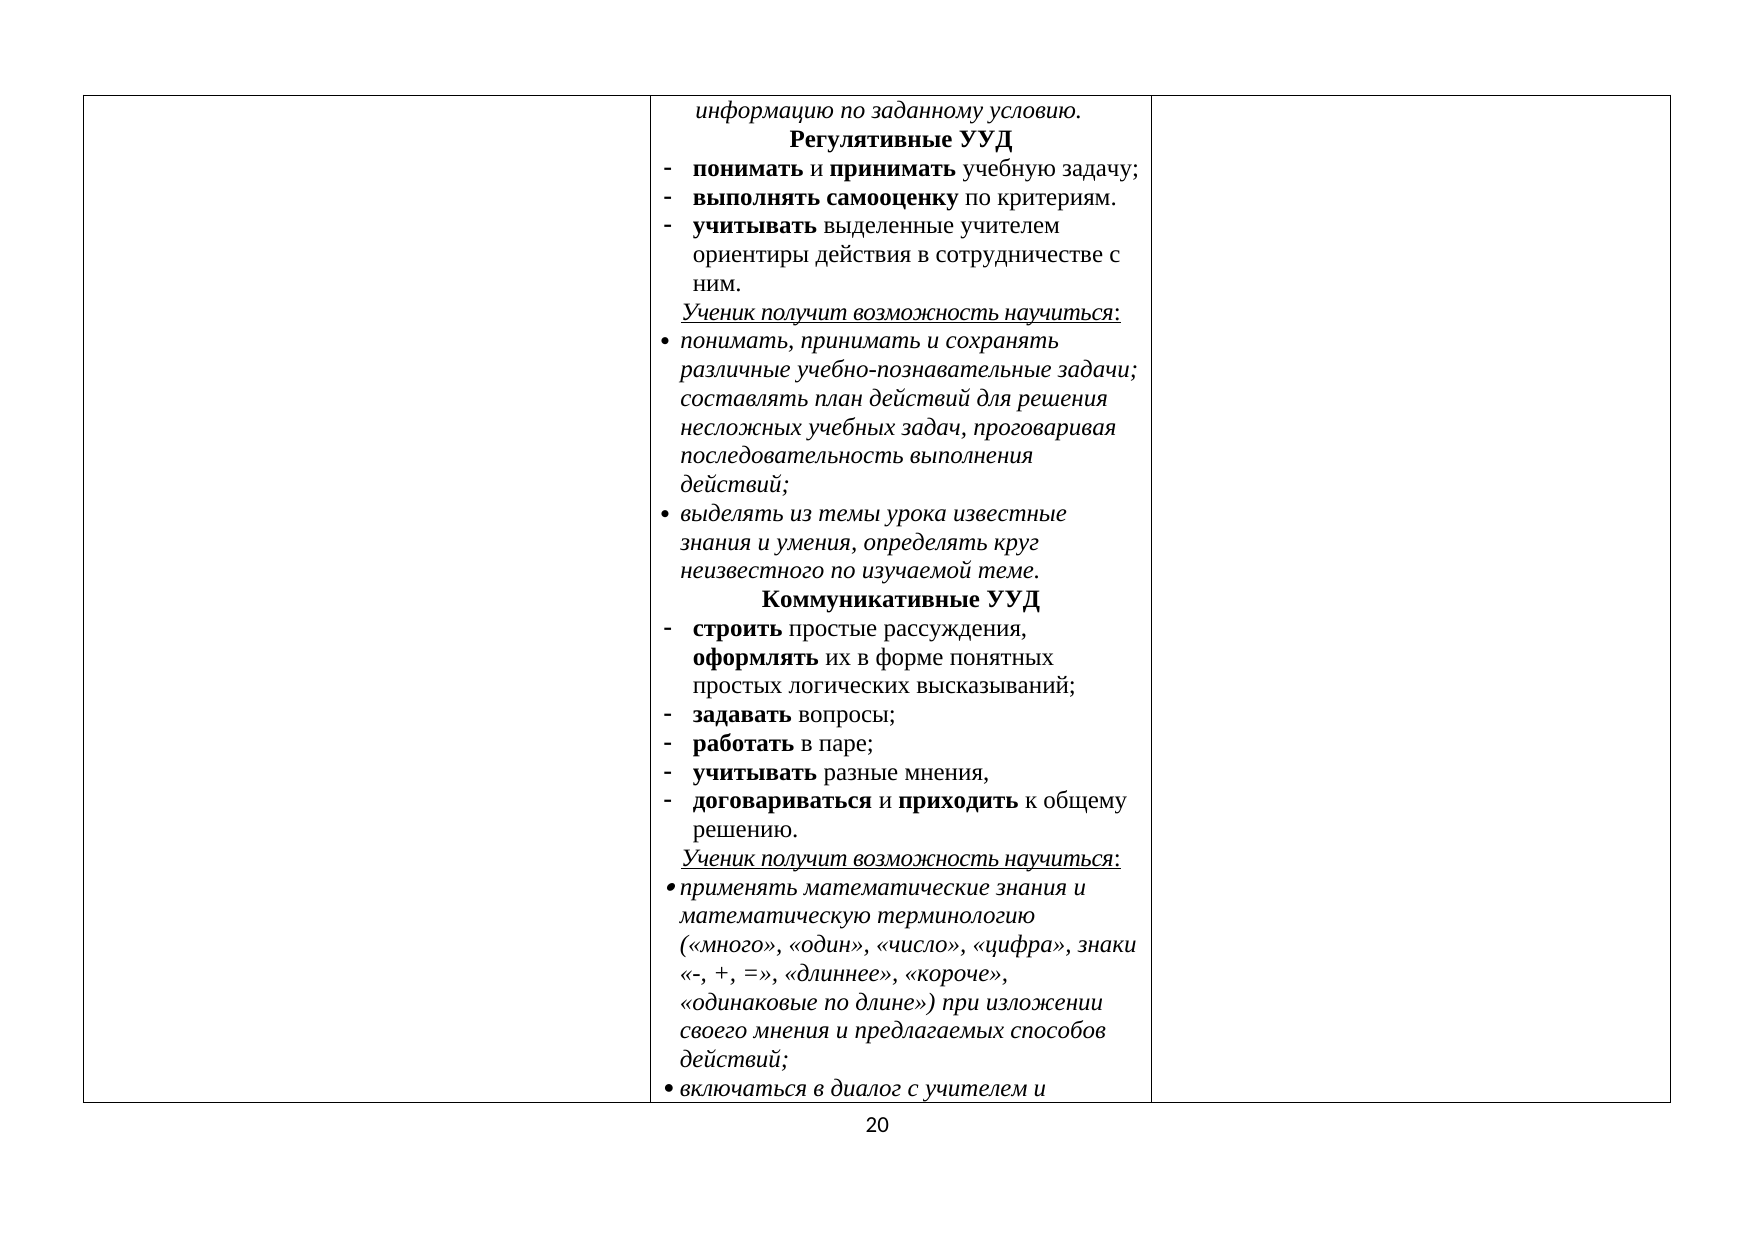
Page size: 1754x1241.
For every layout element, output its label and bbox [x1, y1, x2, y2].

table_cell [1152, 96, 1670, 1102]
table_cell [651, 96, 1151, 1102]
table_cell [84, 96, 650, 1102]
